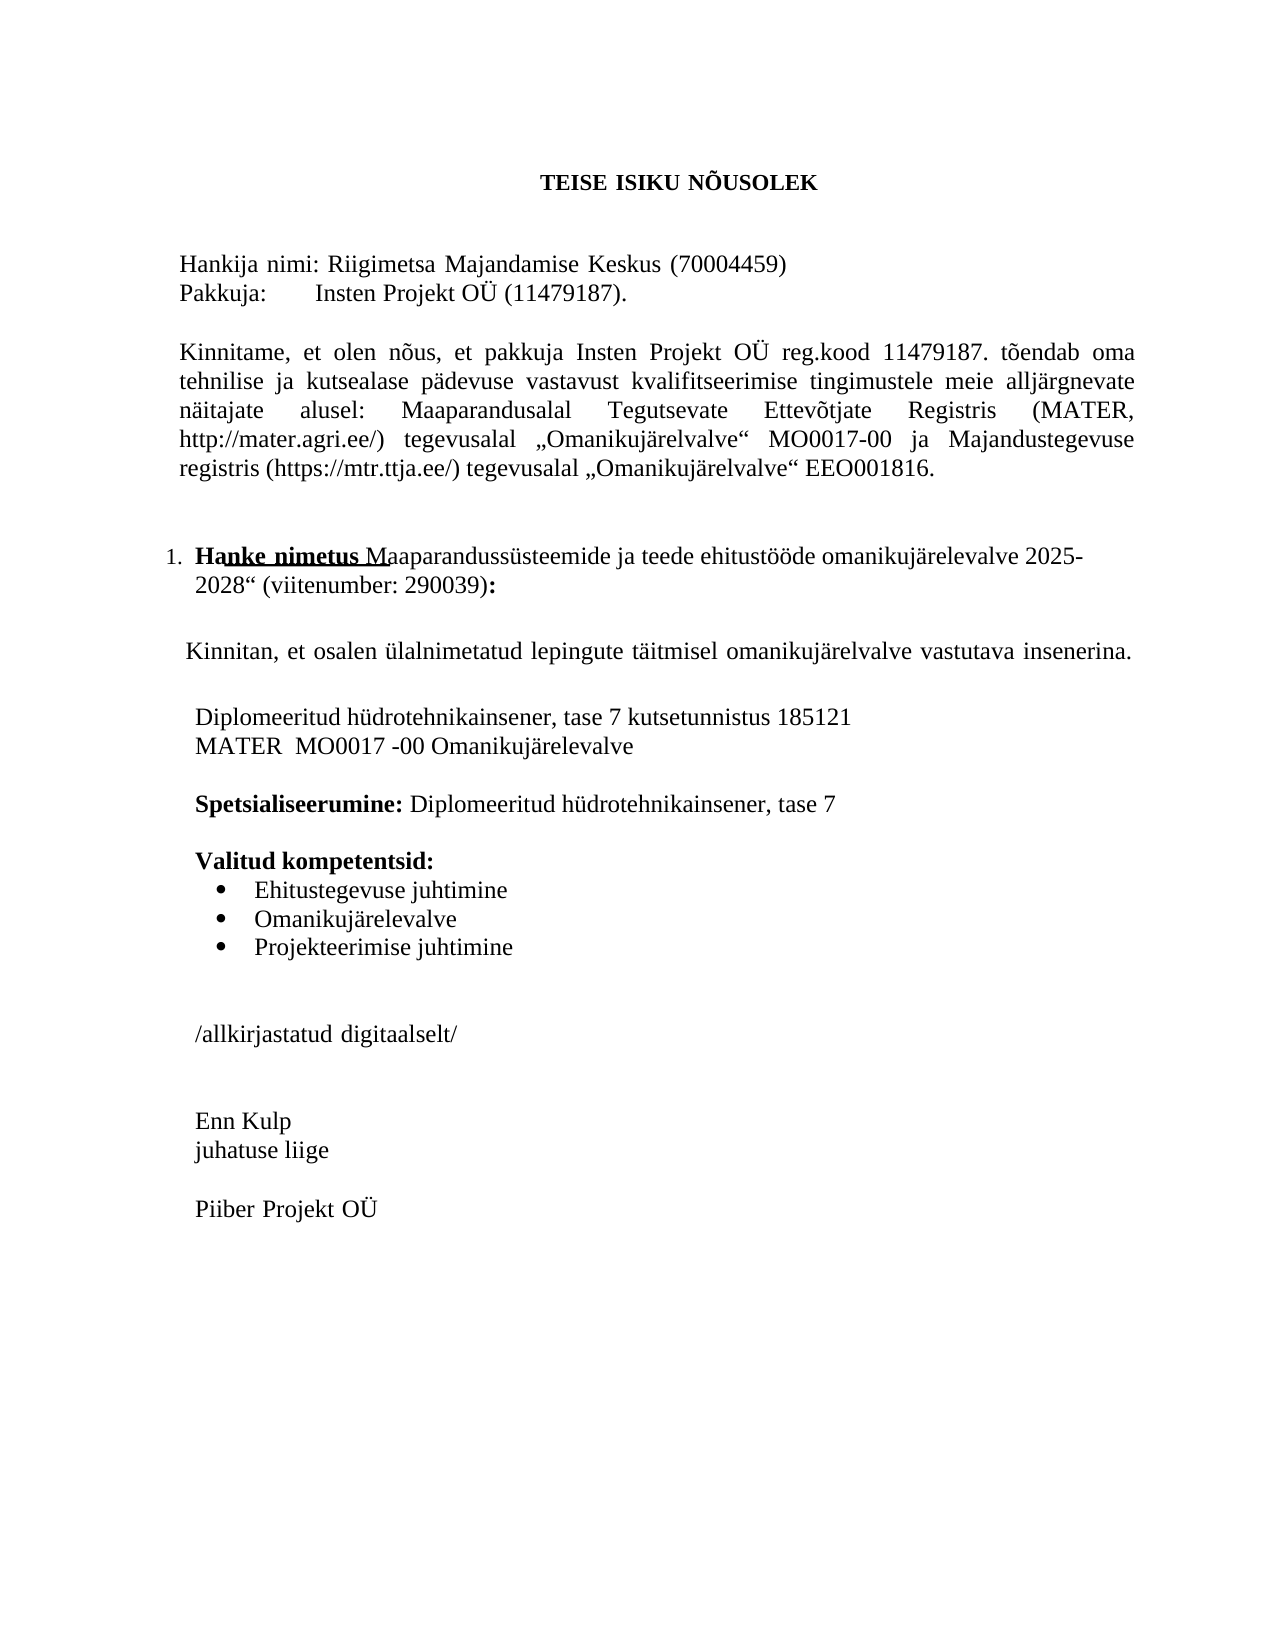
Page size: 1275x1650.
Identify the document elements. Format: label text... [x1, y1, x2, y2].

text Kinnitan, et osalen ülalnimetatud lepingute täitmisel omanikujärelvalve vastutava insenerina. [179, 636, 1152, 665]
text Diplomeeritud hüdrotehnikainsener, tase 7 kutsetunnistus 185121 MATER MO0017 -00 Omanikujärelevalve [195, 702, 1152, 760]
text Hankija nimi: Riigimetsa Majandamise Keskus (70004459) Pakkuja: Insten Projekt OÜ (11479187). [179, 249, 824, 307]
text /allkirjastatud digitaalselt/ [195, 1019, 1152, 1048]
list Hanke nimetus Maaparandussüsteemide ja teede ehitustööde omanikujärelevalve 2025-2028“ (viitenumber: 290039): [165, 541, 1135, 599]
list Ehitustegevuse juhtimine [217, 875, 1152, 904]
text Spetsialiseerumine: Diplomeeritud hüdrotehnikainsener, tase 7 [195, 789, 1152, 817]
title TEISE ISIKU NÕUSOLEK [510, 168, 848, 195]
text Enn Kulp juhatuse liige [195, 1106, 384, 1164]
text Piiber Projekt OÜ [195, 1194, 1152, 1222]
list Projekteerimise juhtimine [217, 932, 1152, 961]
list Omanikujärelevalve [217, 904, 1152, 932]
text Kinnitame, et olen nõus, et pakkuja Insten Projekt OÜ reg.kood 11479187. tõendab oma tehnilise ja kutsealase pädevuse vastavust kvalifitseerimise tingimustele meie alljärgnevate näitajate alusel: Maaparandusalal Tegutsevate Ettevõtjate Registris (MATER, http://mater.agri.ee/) tegevusalal „Omanikujärelvalve“ MO0017-00 ja Majandustegevuse registris (https://mtr.ttja.ee/) tegevusalal „Omanikujärelvalve“ EEO001816. [179, 337, 1135, 482]
text Valitud kompetentsid: [195, 846, 1152, 875]
